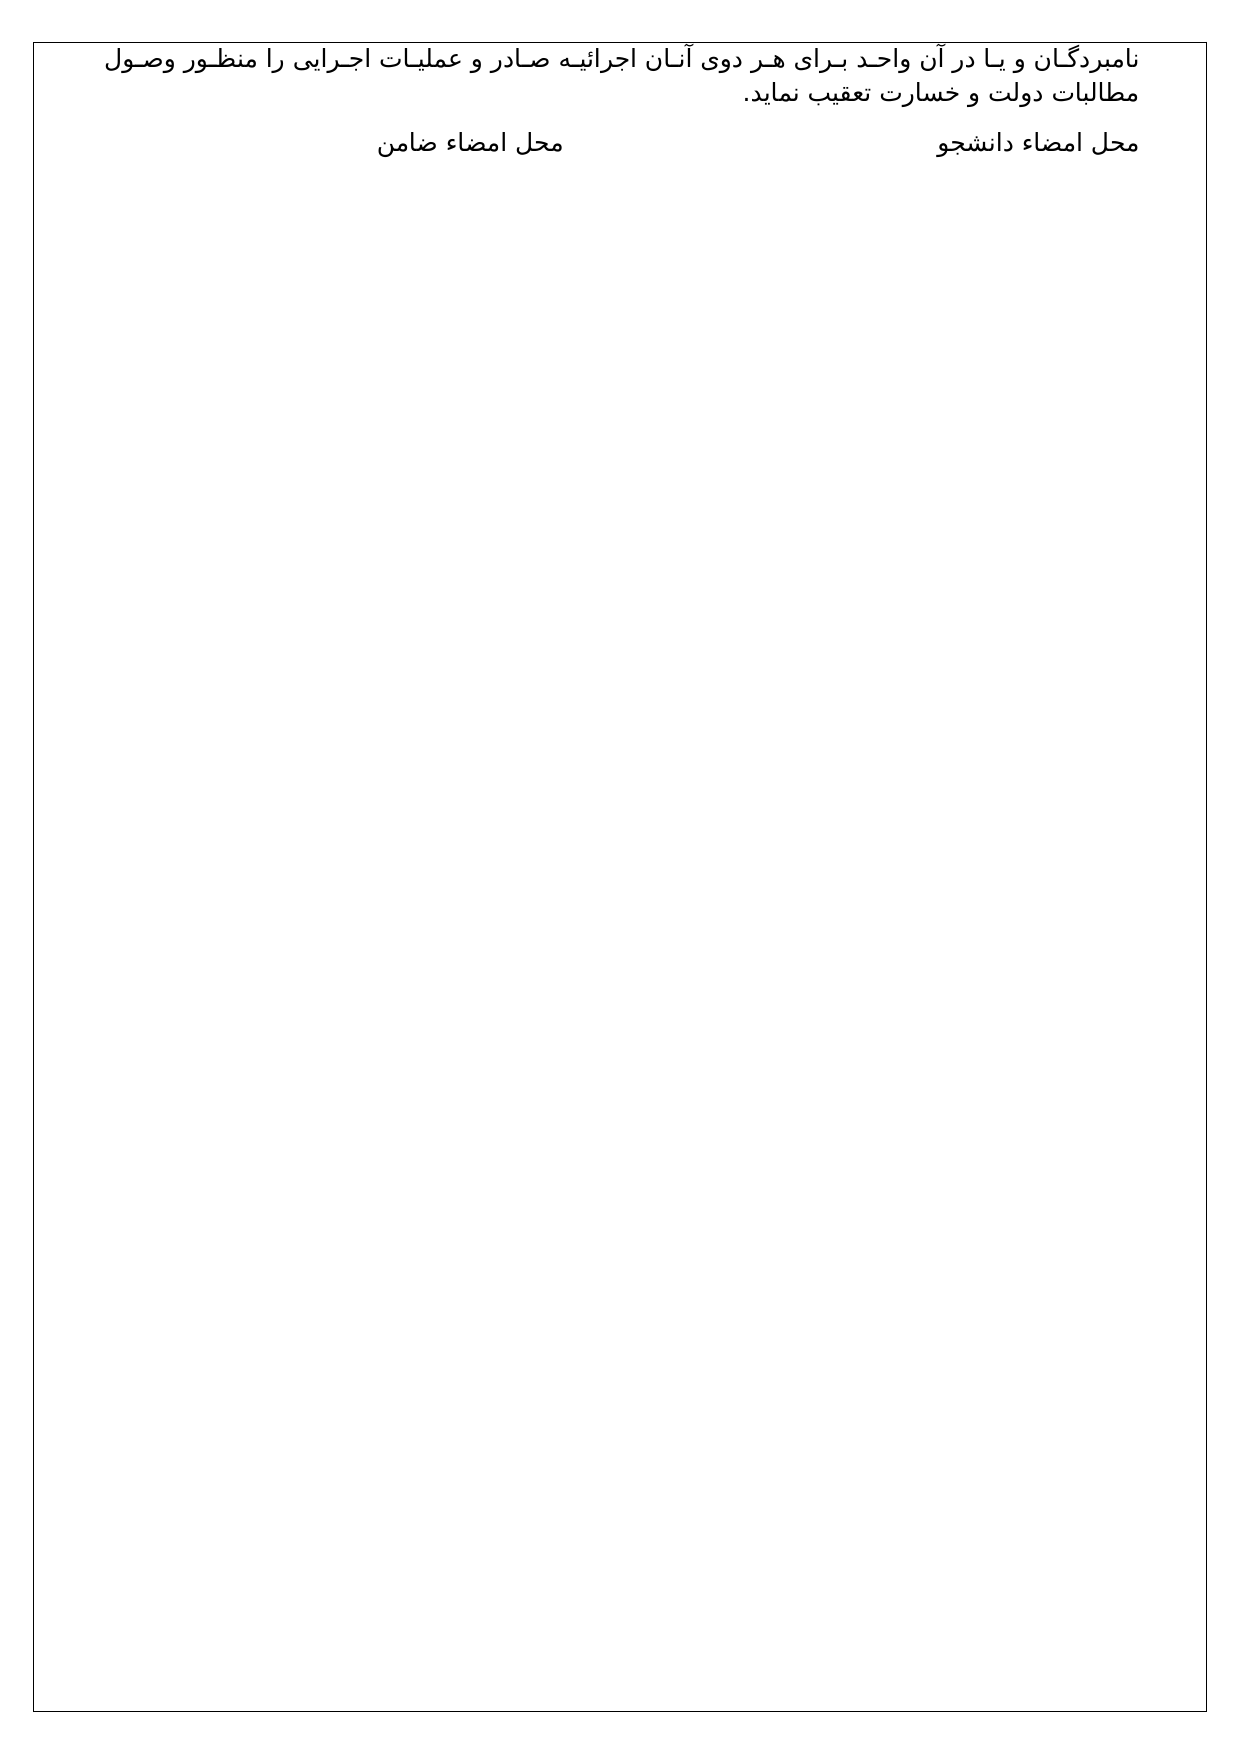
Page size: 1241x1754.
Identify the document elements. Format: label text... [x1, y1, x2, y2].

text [103, 44, 1139, 107]
text محل امضاء دانشجو محل امضاء ضامن [103, 128, 1139, 157]
